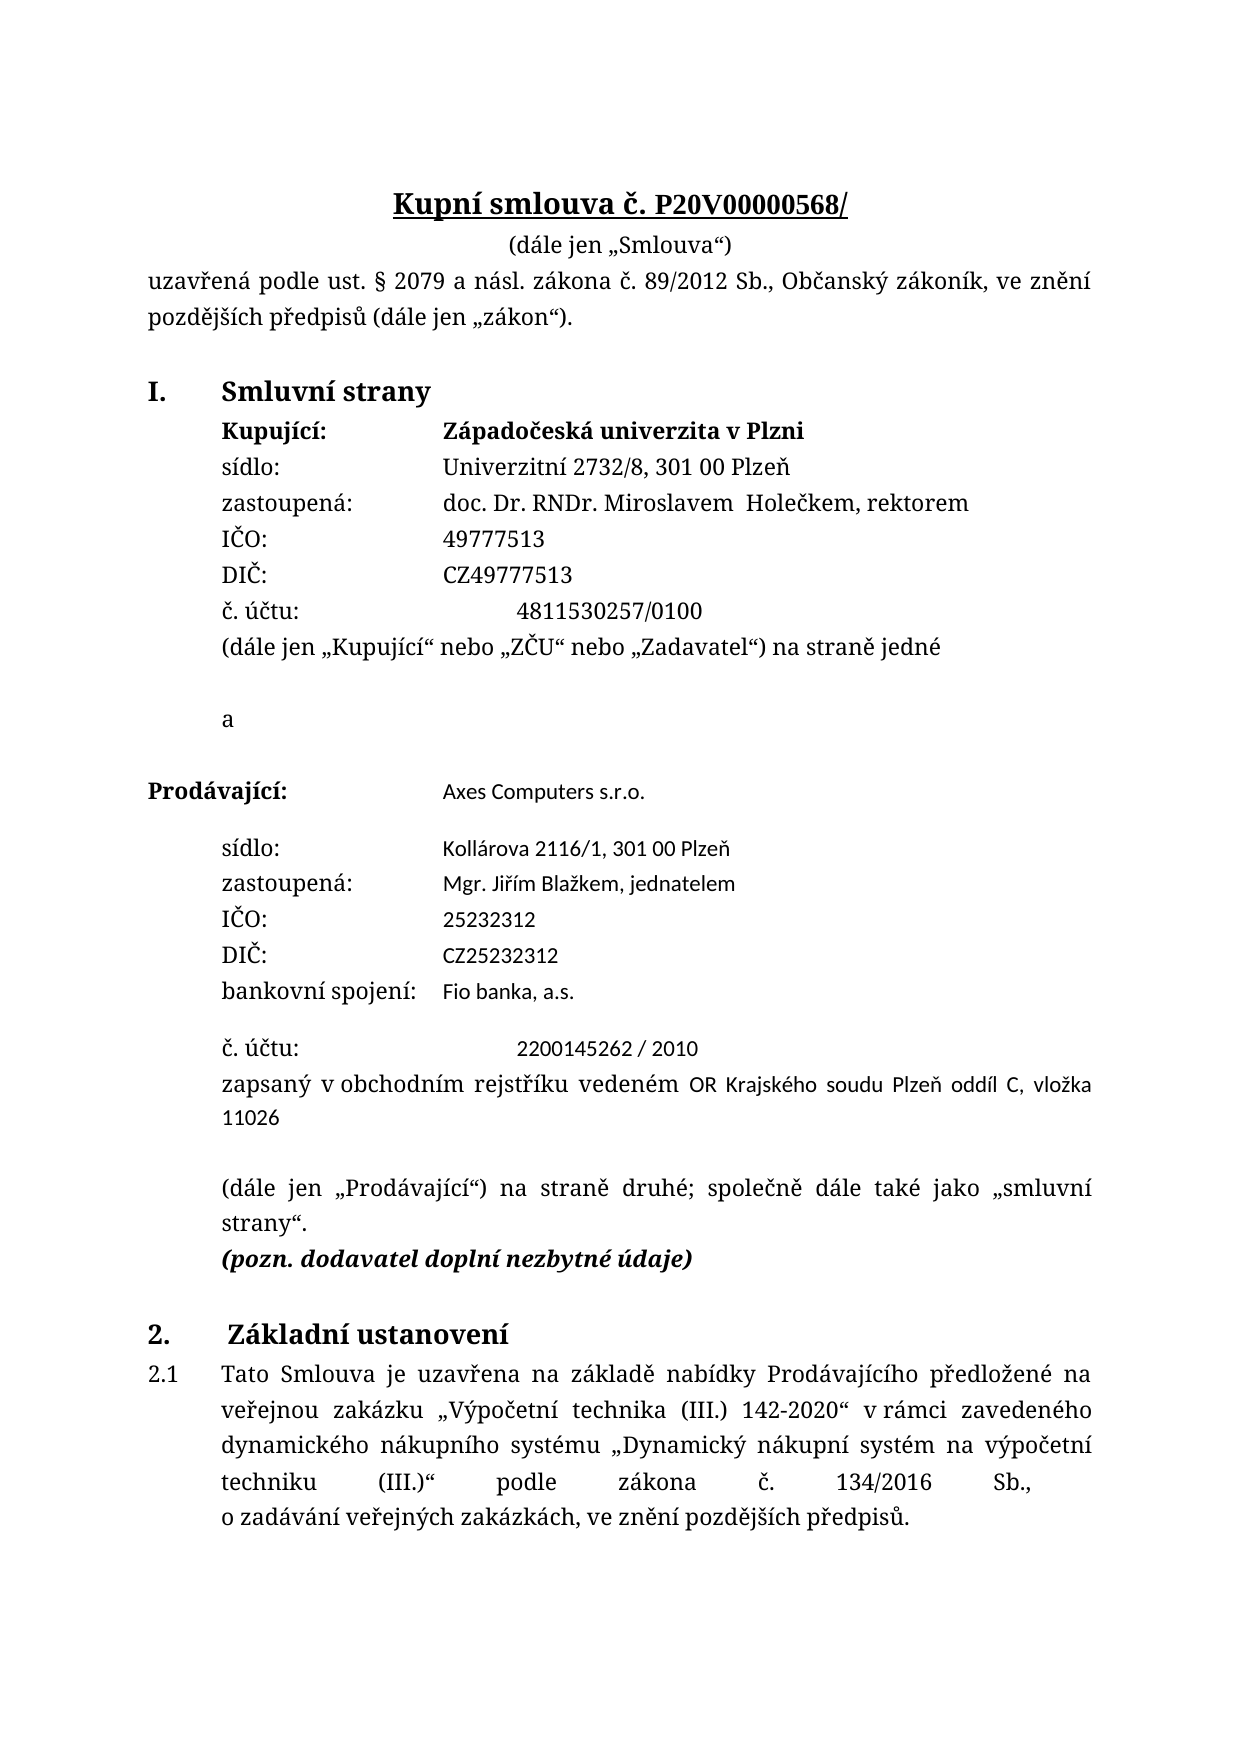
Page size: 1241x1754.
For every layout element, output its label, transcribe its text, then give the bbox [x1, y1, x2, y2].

text Prodávající: Axes Computers s.r.o. [148, 775, 1093, 806]
text č. účtu: 4811530257/0100 [221, 595, 1093, 626]
text 2. Základní ustanovení [148, 1315, 1093, 1352]
text uzavřená podle ust. § 2079 a násl. zákona č. 89/2012 Sb., Občanský zákoník, ve znění pozdějších předpisů (dále jen „zákon“). [148, 265, 1093, 332]
text Kupující: Západočeská univerzita v Plzni [221, 415, 1093, 447]
text (dále jen „Smlouva“) [148, 229, 1093, 260]
text IČO: 49777513 [221, 523, 1093, 554]
text Kupní smlouva č. P20V00000568/ [148, 183, 1093, 223]
text sídlo: Kollárova 2116/1, 301 00 Plzeň [221, 831, 1093, 863]
text zapsaný v obchodním rejstříku vedeném OR Krajského soudu Plzeň oddíl C, vložka 11026 [221, 1068, 1093, 1131]
text 2.1 Tato Smlouva je uzavřena na základě nabídky Prodávajícího předložené na veřejnou zakázku „Výpočetní technika (III.) 142-2020“ v rámci zavedeného dynamického nákupního systému „Dynamický nákupní systém na výpočetní techniku (III.)“ podle zákona č. 134/2016 Sb., o zadávání veřejných zakázkách, ve znění pozdějších předpisů. [148, 1358, 1093, 1533]
text DIČ: CZ49777513 [221, 559, 1093, 590]
text (dále jen „Kupující“ nebo „ZČU“ nebo „Zadavatel“) na straně jedné [221, 631, 1093, 662]
text zastoupená: doc. Dr. RNDr. Miroslavem Holečkem, rektorem [221, 487, 1093, 518]
text bankovní spojení: Fio banka, a.s. [148, 975, 1093, 1006]
text I. Smluvní strany [148, 373, 1093, 410]
text zastoupená: Mgr. Jiřím Blažkem, jednatelem [221, 867, 1093, 899]
text DIČ: CZ25232312 [221, 939, 1093, 971]
text (pozn. dodavatel doplní nezbytné údaje) [148, 1243, 1093, 1274]
text IČO: 25232312 [221, 903, 1093, 934]
text (dále jen „Prodávající“) na straně druhé; společně dále také jako „smluvní strany“. [221, 1171, 1093, 1239]
text sídlo: Univerzitní 2732/8, 301 00 Plzeň [221, 451, 1093, 482]
text a [221, 703, 1093, 734]
text č. účtu: 2200145262 / 2010 [221, 1032, 1093, 1063]
